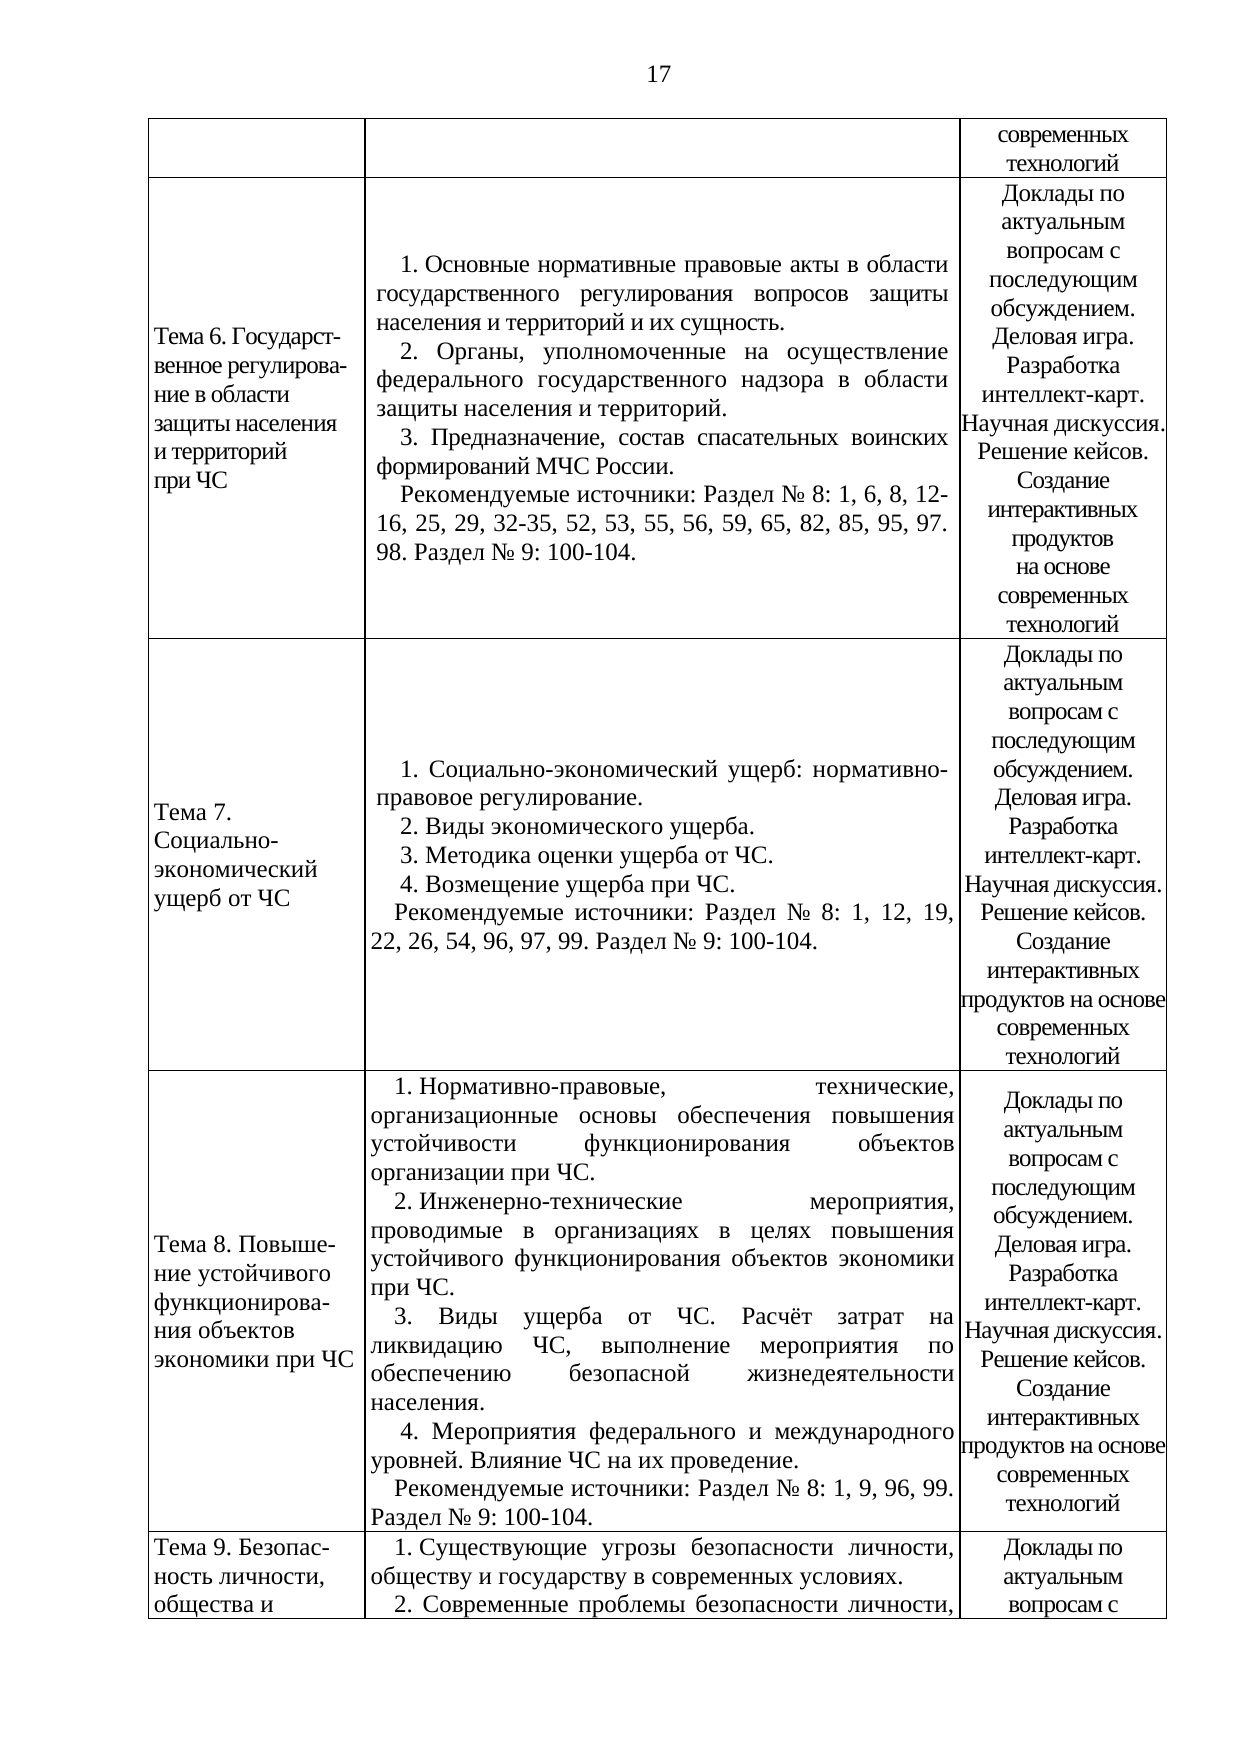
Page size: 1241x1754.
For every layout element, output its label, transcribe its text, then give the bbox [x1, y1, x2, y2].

table_cell Тема 7. Социально-экономический ущерб от ЧС [149, 639, 364, 1070]
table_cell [149, 119, 364, 177]
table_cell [366, 1532, 959, 1618]
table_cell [961, 119, 1166, 177]
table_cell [149, 1532, 364, 1618]
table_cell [366, 119, 959, 177]
table_cell 1. Социально-экономический ущерб: нормативно-правовое регулирование. 2. Виды экономического ущерба. 3. Методика оценки ущерба от ЧС. 4. Возмещение ущерба при ЧС. Рекомендуемые источники: Раздел № 8: 1, 12, 19, 22, 26, 54, 96, 97, 99. Раздел № 9: 100-104. [366, 639, 959, 1070]
table_cell 1. Основные нормативные правовые акты в области государственного регулирования вопросов защиты населения и территорий и их сущность. 2. Органы, уполномоченные на осуществление федерального государственного надзора в области защиты населения и территорий. 3. Предназначение, состав спасательных воинских формирований МЧС России. Рекомендуемые источники: Раздел № 8: 1, 6, 8, 12-16, 25, 29, 32-35, 52, 53, 55, 56, 59, 65, 82, 85, 95, 97. 98. Раздел № 9: 100-104. [366, 178, 959, 638]
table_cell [961, 1532, 1166, 1618]
table_cell 1. Нормативно-правовые, технические, организационные основы обеспечения повышения устойчивости функционирования объектов организации при ЧС. 2. Инженерно-технические мероприятия, проводимые в организациях в целях повышения устойчивого функционирования объектов экономики при ЧС. 3. Виды ущерба от ЧС. Расчёт затрат на ликвидацию ЧС, выполнение мероприятия по обеспечению безопасной жизнедеятельности населения. 4. Мероприятия федерального и международного уровней. Влияние ЧС на их проведение. Рекомендуемые источники: Раздел № 8: 1, 9, 96, 99. Раздел № 9: 100-104. [366, 1071, 959, 1531]
table_cell Тема 6. Государст-венное регулирова-ние в области защиты населения и территорий при ЧС [149, 178, 364, 638]
table_cell Тема 8. Повыше-ние устойчивого функционирова-ния объектов экономики при ЧС [149, 1071, 364, 1531]
